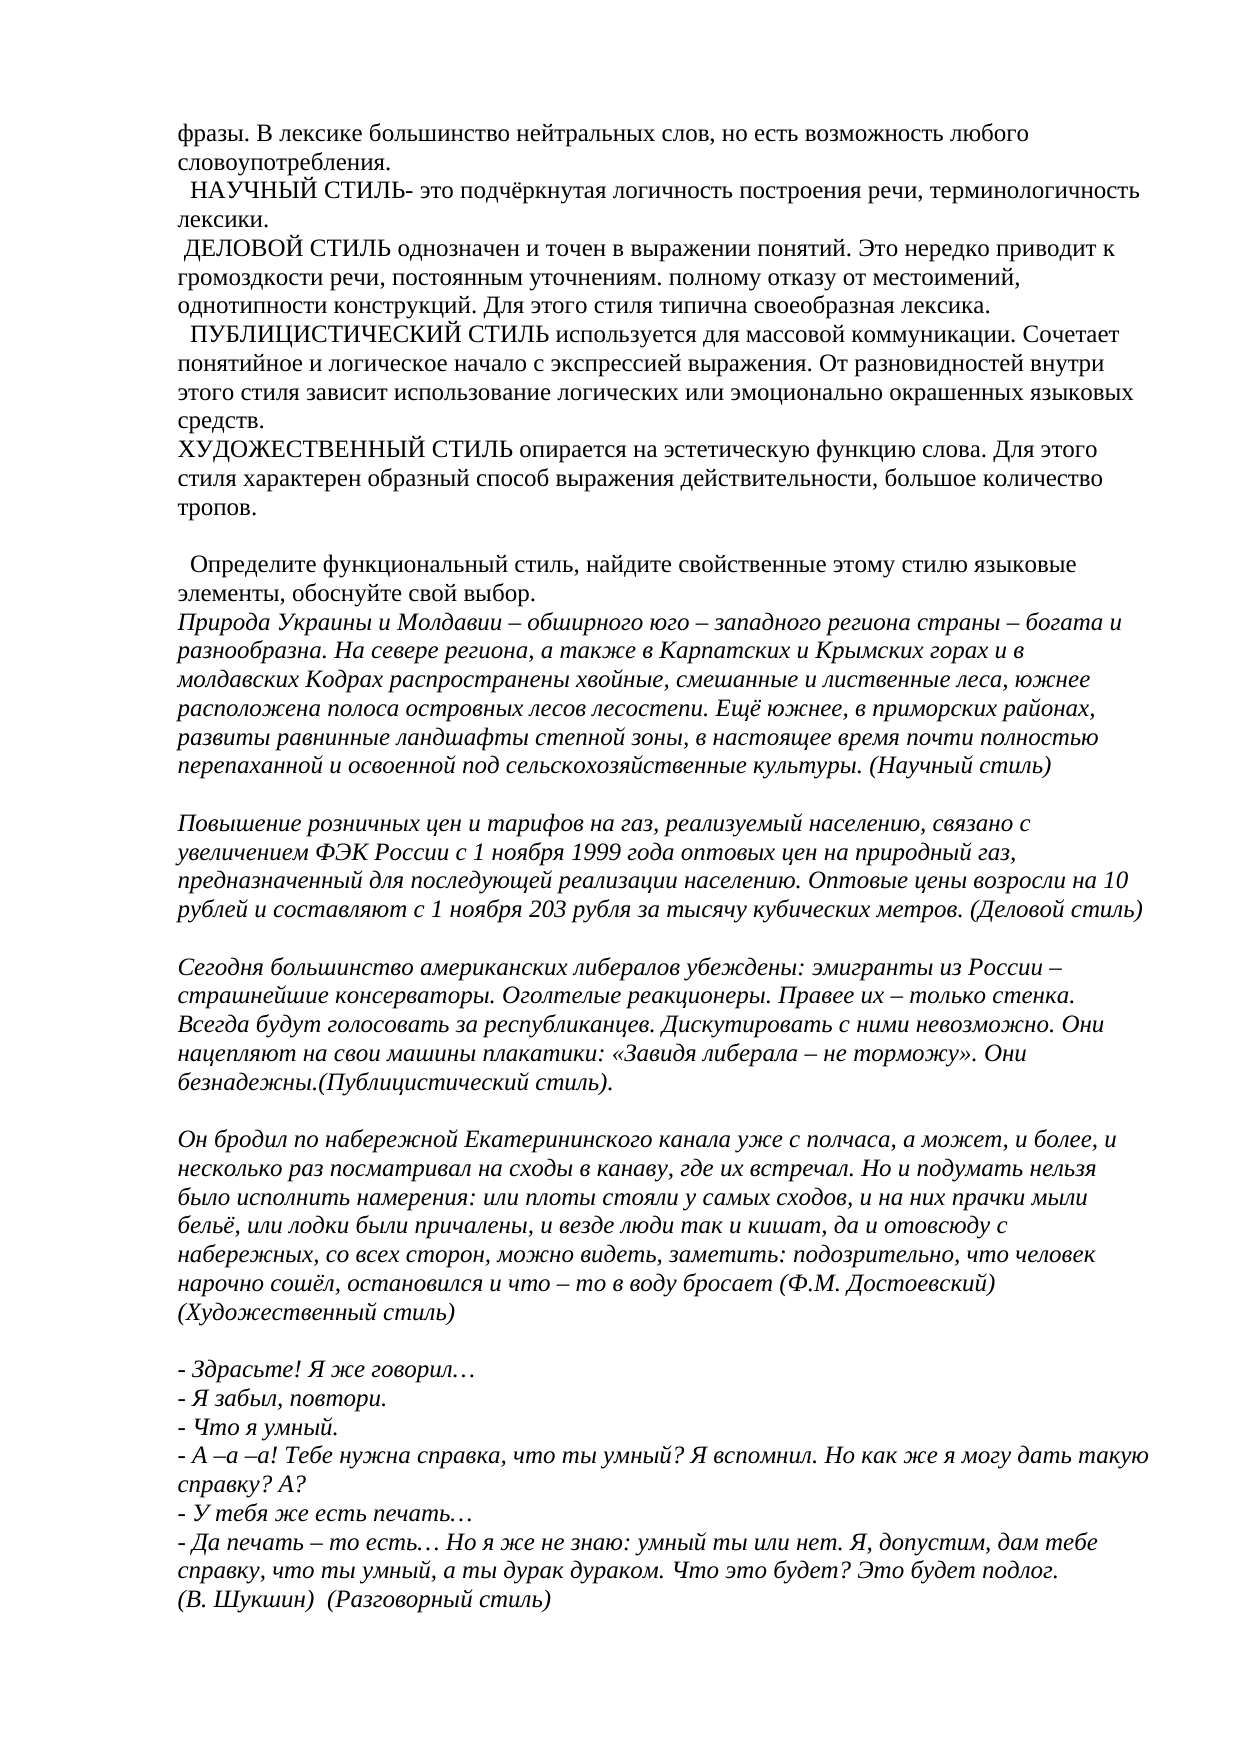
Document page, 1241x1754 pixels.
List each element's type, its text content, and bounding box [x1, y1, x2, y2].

text ПУБЛИЦИСТИЧЕСКИЙ СТИЛЬ используется для массовой коммуникации. Сочетает понятийное и логическое начало с экспрессией выражения. От разновидностей внутри этого стиля зависит использование логических или эмоционально окрашенных языковых средств. [177, 319, 1152, 434]
text Повышение розничных цен и тарифов на газ, реализуемый населению, связано с увеличением ФЭК России с 1 ноября 1999 года оптовых цен на природный газ, предназначенный для последующей реализации населению. Оптовые цены возросли на 10 рублей и составляют с 1 ноября 203 рубля за тысячу кубических метров. (Деловой стиль) [177, 808, 1152, 923]
text ДЕЛОВОЙ СТИЛЬ однозначен и точен в выражении понятий. Это нередко приводит к громоздкости речи, постоянным уточнениям. полному отказу от местоимений, однотипности конструкций. Для этого стиля типична своеобразная лексика. [177, 233, 1152, 319]
text ХУДОЖЕСТВЕННЫЙ СТИЛЬ опирается на эстетическую функцию слова. Для этого стиля характерен образный способ выражения действительности, большое количество тропов. [177, 434, 1152, 521]
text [177, 118, 1152, 176]
text Сегодня большинство американских либералов убеждены: эмигранты из России – страшнейшие консерваторы. Оголтелые реакционеры. Правее их – только стенка. Всегда будут голосовать за республиканцев. Дискутировать с ними невозможно. Они нацепляют на свои машины плакатики: «Завидя либерала – не торможу». Они безнадежны.(Публицистический стиль). [177, 952, 1152, 1096]
text (В. Шукшин) (Разговорный стиль) [177, 1584, 1152, 1613]
text - Здрасьте! Я же говорил… [177, 1354, 1152, 1383]
text Определите функциональный стиль, найдите свойственные этому стилю языковые элементы, обоснуйте свой выбор. [177, 549, 1152, 607]
text - Да печать – то есть… Но я же не знаю: умный ты или нет. Я, допустим, дам тебе справку, что ты умный, а ты дурак дураком. Что это будет? Это будет подлог. [177, 1527, 1152, 1584]
text - А –а –а! Тебе нужна справка, что ты умный? Я вспомнил. Но как же я могу дать такую справку? А? [177, 1441, 1152, 1498]
text Он бродил по набережной Екатерининского канала уже с полчаса, а может, и более, и несколько раз посматривал на сходы в канаву, где их встречал. Но и подумать нельзя было исполнить намерения: или плоты стояли у самых сходов, и на них прачки мыли бельё, или лодки были причалены, и везде люди так и кишат, да и отовсюду с набережных, со всех сторон, можно видеть, заметить: подозрительно, что человек нарочно сошёл, остановился и что – то в воду бросает (Ф.М. Достоевский) (Художественный стиль) [177, 1124, 1152, 1326]
text - Что я умный. [177, 1412, 1152, 1441]
text - Я забыл, повтори. [177, 1383, 1152, 1412]
text - У тебя же есть печать… [177, 1498, 1152, 1527]
text НАУЧНЫЙ СТИЛЬ- это подчёркнутая логичность построения речи, терминологичность лексики. [177, 176, 1152, 233]
text Природа Украины и Молдавии – обширного юго – западного региона страны – богата и разнообразна. На севере региона, а также в Карпатских и Крымских горах и в молдавских Кодрах распространены хвойные, смешанные и лиственные леса, южнее расположена полоса островных лесов лесостепи. Ещё южнее, в приморских районах, развиты равнинные ландшафты степной зоны, в настоящее время почти полностью перепаханной и освоенной под сельскохозяйственные культуры. (Научный стиль) [177, 607, 1152, 779]
